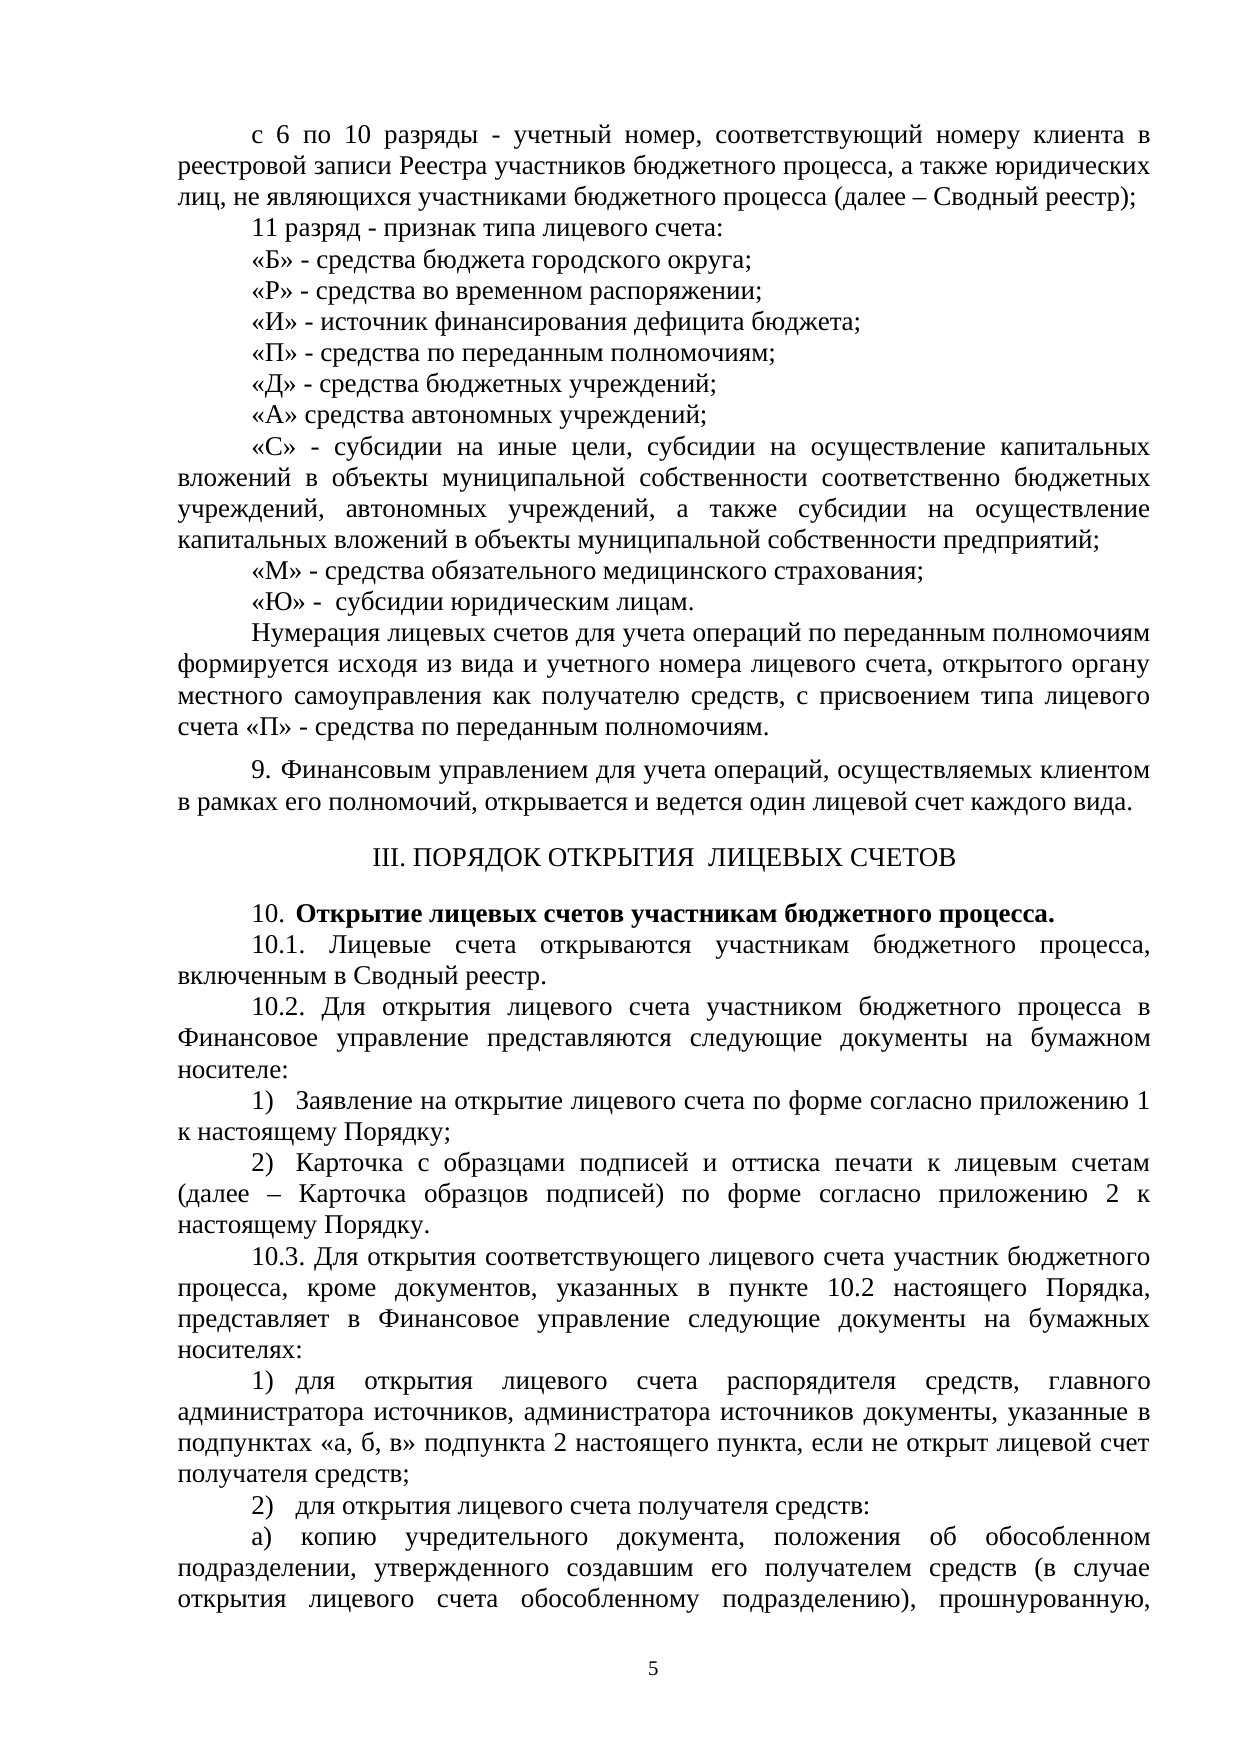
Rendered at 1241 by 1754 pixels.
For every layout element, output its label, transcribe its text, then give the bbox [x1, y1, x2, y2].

text «Б» - средства бюджета городского округа; [177, 243, 1152, 274]
text 11 разряд - признак типа лицевого счета: [177, 212, 1152, 243]
text с 6 по 10 разряды - учетный номер, соответствующий номеру клиента в реестровой записи Реестра участников бюджетного процесса, а также юридических лиц, не являющихся участниками бюджетного процесса (далее – Сводный реестр); [177, 118, 1152, 212]
list для открытия лицевого счета получателя средств: [177, 1489, 1152, 1520]
text Нумерация лицевых счетов для учета операций по переданным полномочиям формируется исходя из вида и учетного номера лицевого счета, открытого органу местного самоуправления как получателю средств, с присвоением типа лицевого счета «П» - средства по переданным полномочиям. [177, 616, 1152, 741]
text «Д» - средства бюджетных учреждений; [177, 367, 1152, 398]
text «Ю» - субсидии юридическим лицам. [177, 585, 1152, 616]
text «А» средства автономных учреждений; [177, 398, 1152, 429]
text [177, 1520, 1152, 1613]
list Карточка с образцами подписей и оттиска печати к лицевым счетам (далее – Карточка образцов подписей) по форме согласно приложению 2 к настоящему Порядку. [177, 1146, 1152, 1239]
text «С» - субсидии на иные цели, субсидии на осуществление капитальных вложений в объекты муниципальной собственности соответственно бюджетных учреждений, автономных учреждений, а также субсидии на осуществление капитальных вложений в объекты муниципальной собственности предприятий; [177, 429, 1152, 554]
list Открытие лицевых счетов участникам бюджетного процесса. [177, 897, 1152, 928]
list Заявление на открытие лицевого счета по форме согласно приложению 1 к настоящему Порядку; [177, 1084, 1152, 1146]
text «И» - источник финансирования дефицита бюджета; [177, 305, 1152, 336]
list для открытия лицевого счета распорядителя средств, главного администратора источников, администратора источников документы, указанные в подпунктах «а, б, в» подпункта 2 настоящего пункта, если не открыт лицевой счет получателя средств; [177, 1364, 1152, 1489]
list Финансовым управлением для учета операций, осуществляемых клиентом в рамках его полномочий, открывается и ведется один лицевой счет каждого вида. [177, 753, 1152, 816]
text «Р» - средства во временном распоряжении; [177, 274, 1152, 305]
text 10.3. Для открытия соответствующего лицевого счета участник бюджетного процесса, кроме документов, указанных в пункте 10.2 настоящего Порядка, представляет в Финансовое управление следующие документы на бумажных носителях: [177, 1239, 1152, 1364]
text «П» - средства по переданным полномочиям; [177, 336, 1152, 367]
text «М» - средства обязательного медицинского страхования; [177, 554, 1152, 585]
text III. ПОРЯДОК ОТКРЫТИЯ ЛИЦЕВЫХ СЧЕТОВ [177, 841, 1152, 872]
text 10.1. Лицевые счета открываются участникам бюджетного процесса, включенным в Сводный реестр. [177, 928, 1152, 990]
text 10.2. Для открытия лицевого счета участником бюджетного процесса в Финансовое управление представляются следующие документы на бумажном носителе: [177, 990, 1152, 1084]
